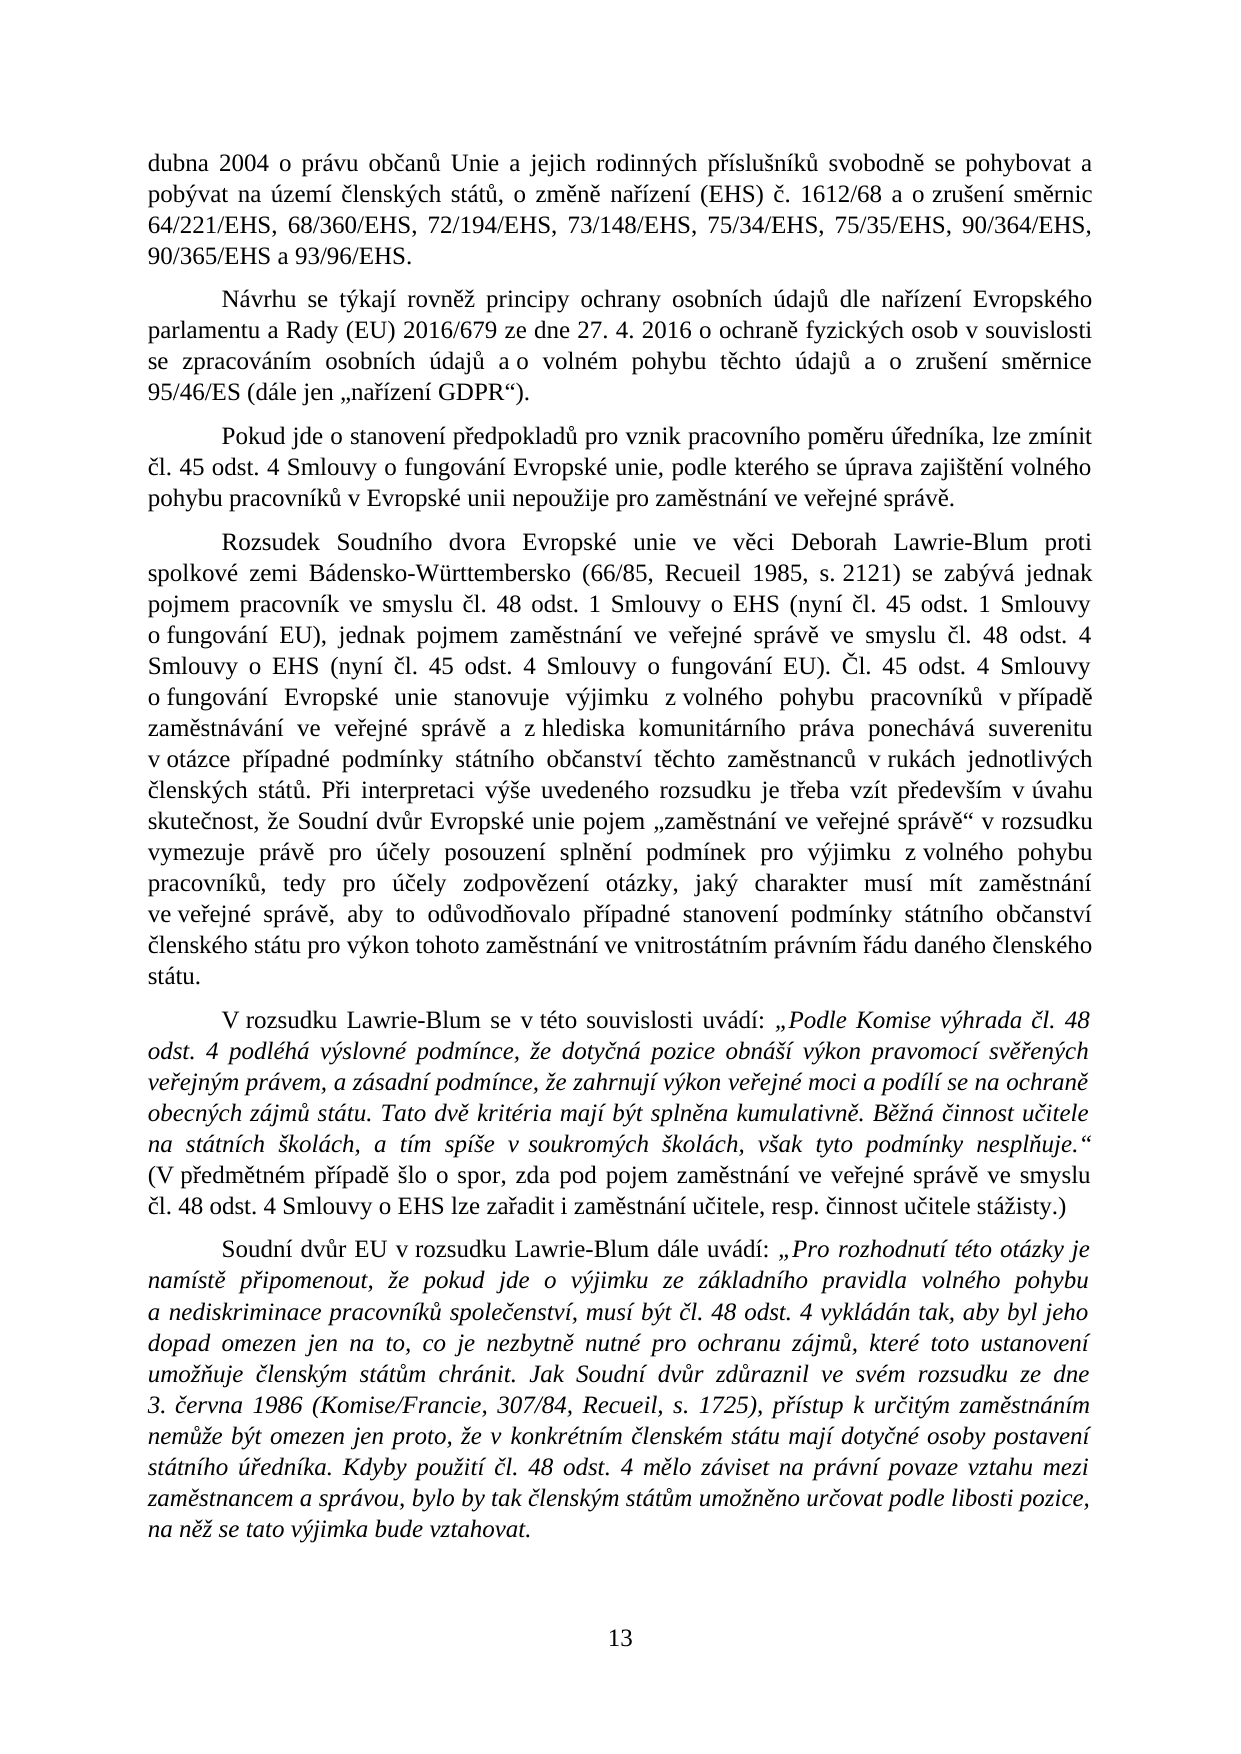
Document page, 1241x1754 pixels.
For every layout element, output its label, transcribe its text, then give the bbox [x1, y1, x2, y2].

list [148, 148, 1093, 269]
list Návrhu se týkají rovněž principy ochrany osobních údajů dle nařízení Evropského parlamentu a Rady (EU) 2016/679 ze dne 27. 4. 2016 o ochraně fyzických osob v souvislosti se zpracováním osobních údajů a o volném pohybu těchto údajů a o zrušení směrnice 95/46/ES (dále jen „nařízení GDPR“). [148, 284, 1093, 406]
text Rozsudek Soudního dvora Evropské unie ve věci Deborah Lawrie-Blum proti spolkové zemi Bádensko-Württembersko (66/85, Recueil 1985, s. 2121) se zabývá jednak pojmem pracovník ve smyslu čl. 48 odst. 1 Smlouvy o EHS (nyní čl. 45 odst. 1 Smlouvy o fungování EU), jednak pojmem zaměstnání ve veřejné správě ve smyslu čl. 48 odst. 4 Smlouvy o EHS (nyní čl. 45 odst. 4 Smlouvy o fungování EU). Čl. 45 odst. 4 Smlouvy o fungování Evropské unie stanovuje výjimku z volného pohybu pracovníků v případě zaměstnávání ve veřejné správě a z hlediska komunitárního práva ponechává suverenitu v otázce případné podmínky státního občanství těchto zaměstnanců v rukách jednotlivých členských států. Při interpretaci výše uvedeného rozsudku je třeba vzít především v úvahu skutečnost, že Soudní dvůr Evropské unie pojem „zaměstnání ve veřejné správě“ v rozsudku vymezuje právě pro účely posouzení splnění podmínek pro výjimku z volného pohybu pracovníků, tedy pro účely zodpovězení otázky, jaký charakter musí mít zaměstnání ve veřejné správě, aby to odůvodňovalo případné stanovení podmínky státního občanství členského státu pro výkon tohoto zaměstnání ve vnitrostátním právním řádu daného členského státu. [148, 527, 1093, 990]
text V rozsudku Lawrie-Blum se v této souvislosti uvádí: „Podle Komise výhrada čl. 48 odst. 4 podléhá výslovné podmínce, že dotyčná pozice obnáší výkon pravomocí svěřených veřejným právem, a zásadní podmínce, že zahrnují výkon veřejné moci a podílí se na ochraně obecných zájmů státu. Tato dvě kritéria mají být splněna kumulativně. Běžná činnost učitele na státních školách, a tím spíše v soukromých školách, však tyto podmínky nesplňuje.“ (V předmětném případě šlo o spor, zda pod pojem zaměstnání ve veřejné správě ve smyslu čl. 48 odst. 4 Smlouvy o EHS lze zařadit i zaměstnání učitele, resp. činnost učitele stážisty.) [148, 1005, 1093, 1220]
list Pokud jde o stanovení předpokladů pro vznik pracovního poměru úředníka, lze zmínit čl. 45 odst. 4 Smlouvy o fungování Evropské unie, podle kterého se úprava zajištění volného pohybu pracovníků v Evropské unii nepoužije pro zaměstnání ve veřejné správě. [148, 421, 1093, 512]
text Soudní dvůr EU v rozsudku Lawrie-Blum dále uvádí: „Pro rozhodnutí této otázky je namístě připomenout, že pokud jde o výjimku ze základního pravidla volného pohybu a nediskriminace pracovníků společenství, musí být čl. 48 odst. 4 vykládán tak, aby byl jeho dopad omezen jen na to, co je nezbytně nutné pro ochranu zájmů, které toto ustanovení umožňuje členským státům chránit. Jak Soudní dvůr zdůraznil ve svém rozsudku ze dne 3. června 1986 (Komise/Francie, 307/84, Recueil, s. 1725), přístup k určitým zaměstnáním nemůže být omezen jen proto, že v konkrétním členském státu mají dotyčné osoby postavení státního úředníka. Kdyby použití čl. 48 odst. 4 mělo záviset na právní povaze vztahu mezi zaměstnancem a správou, bylo by tak členským státům umožněno určovat podle libosti pozice, na něž se tato výjimka bude vztahovat. [148, 1234, 1093, 1543]
